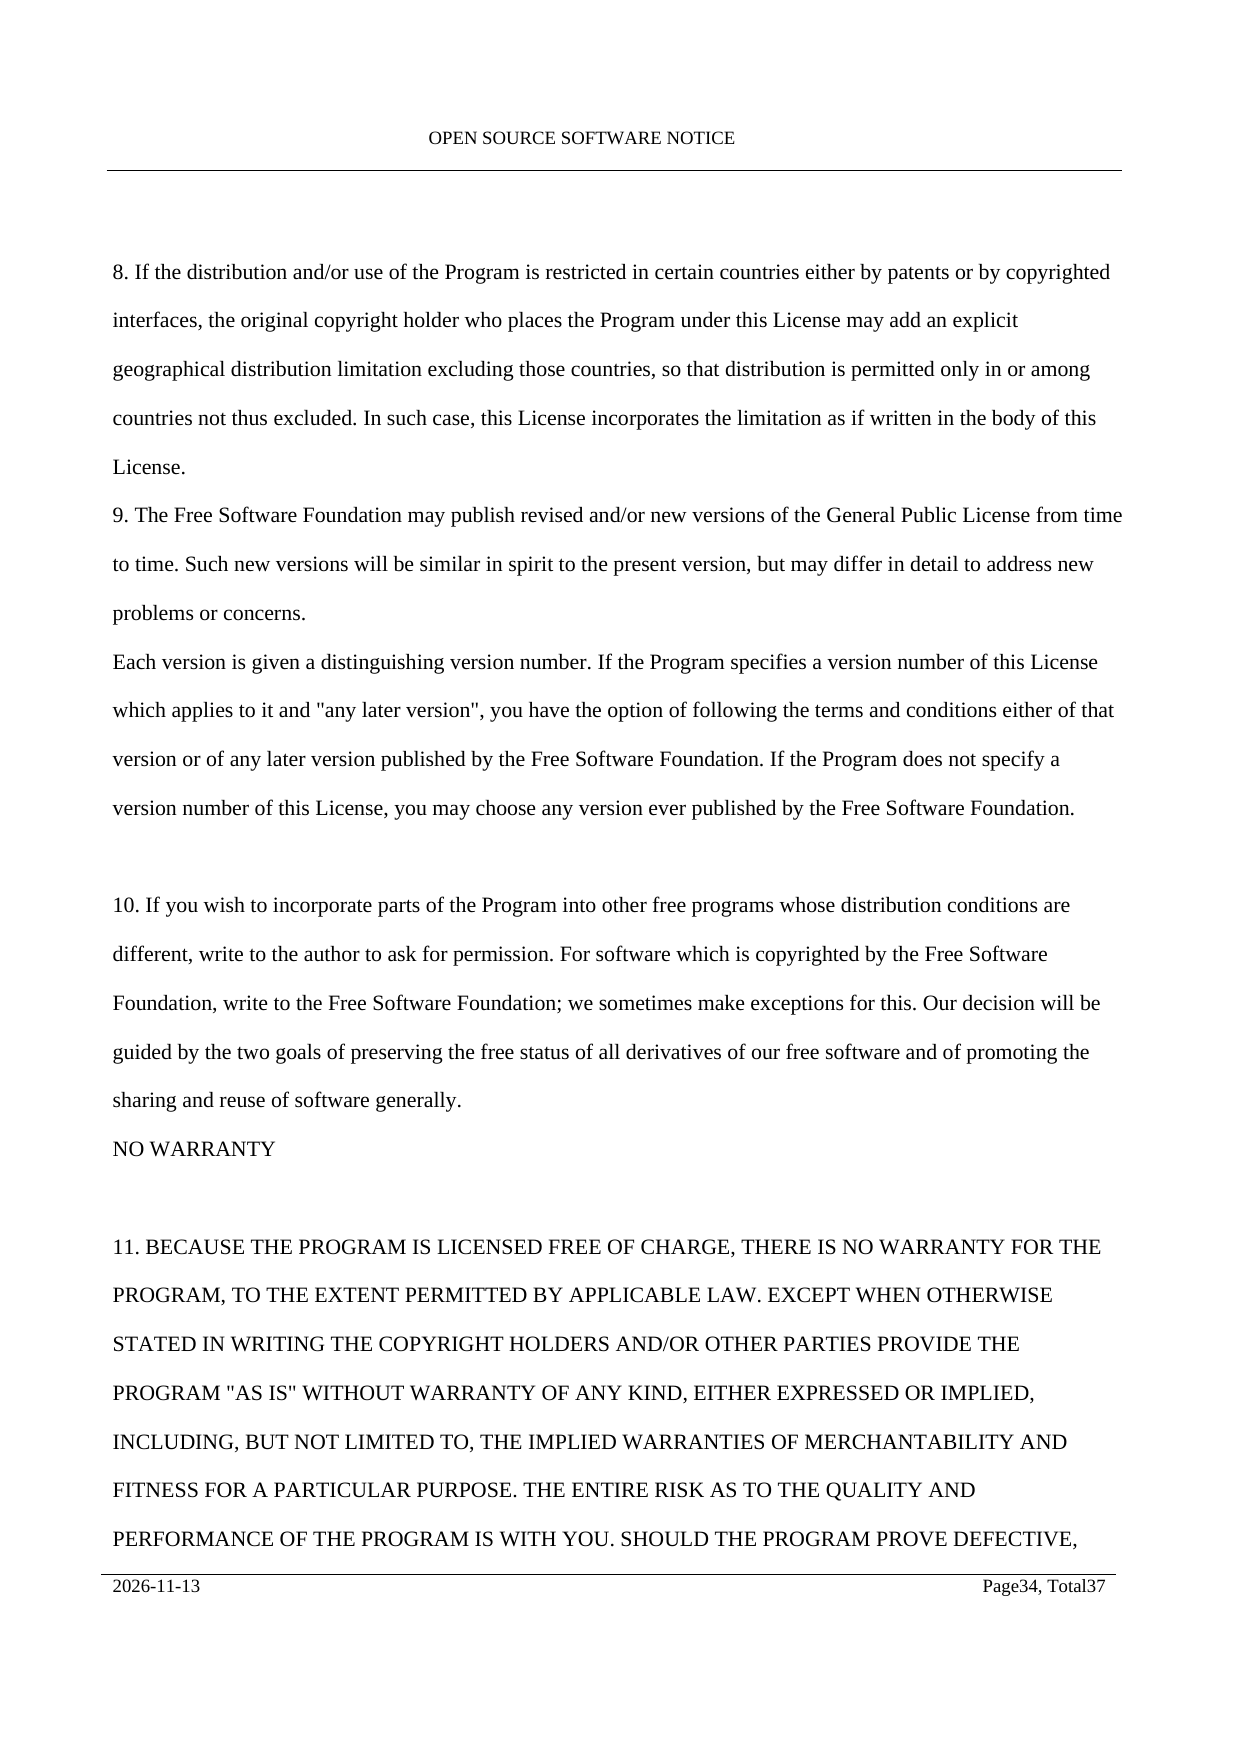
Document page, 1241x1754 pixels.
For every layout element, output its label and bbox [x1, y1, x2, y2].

text [112, 206, 1128, 1555]
